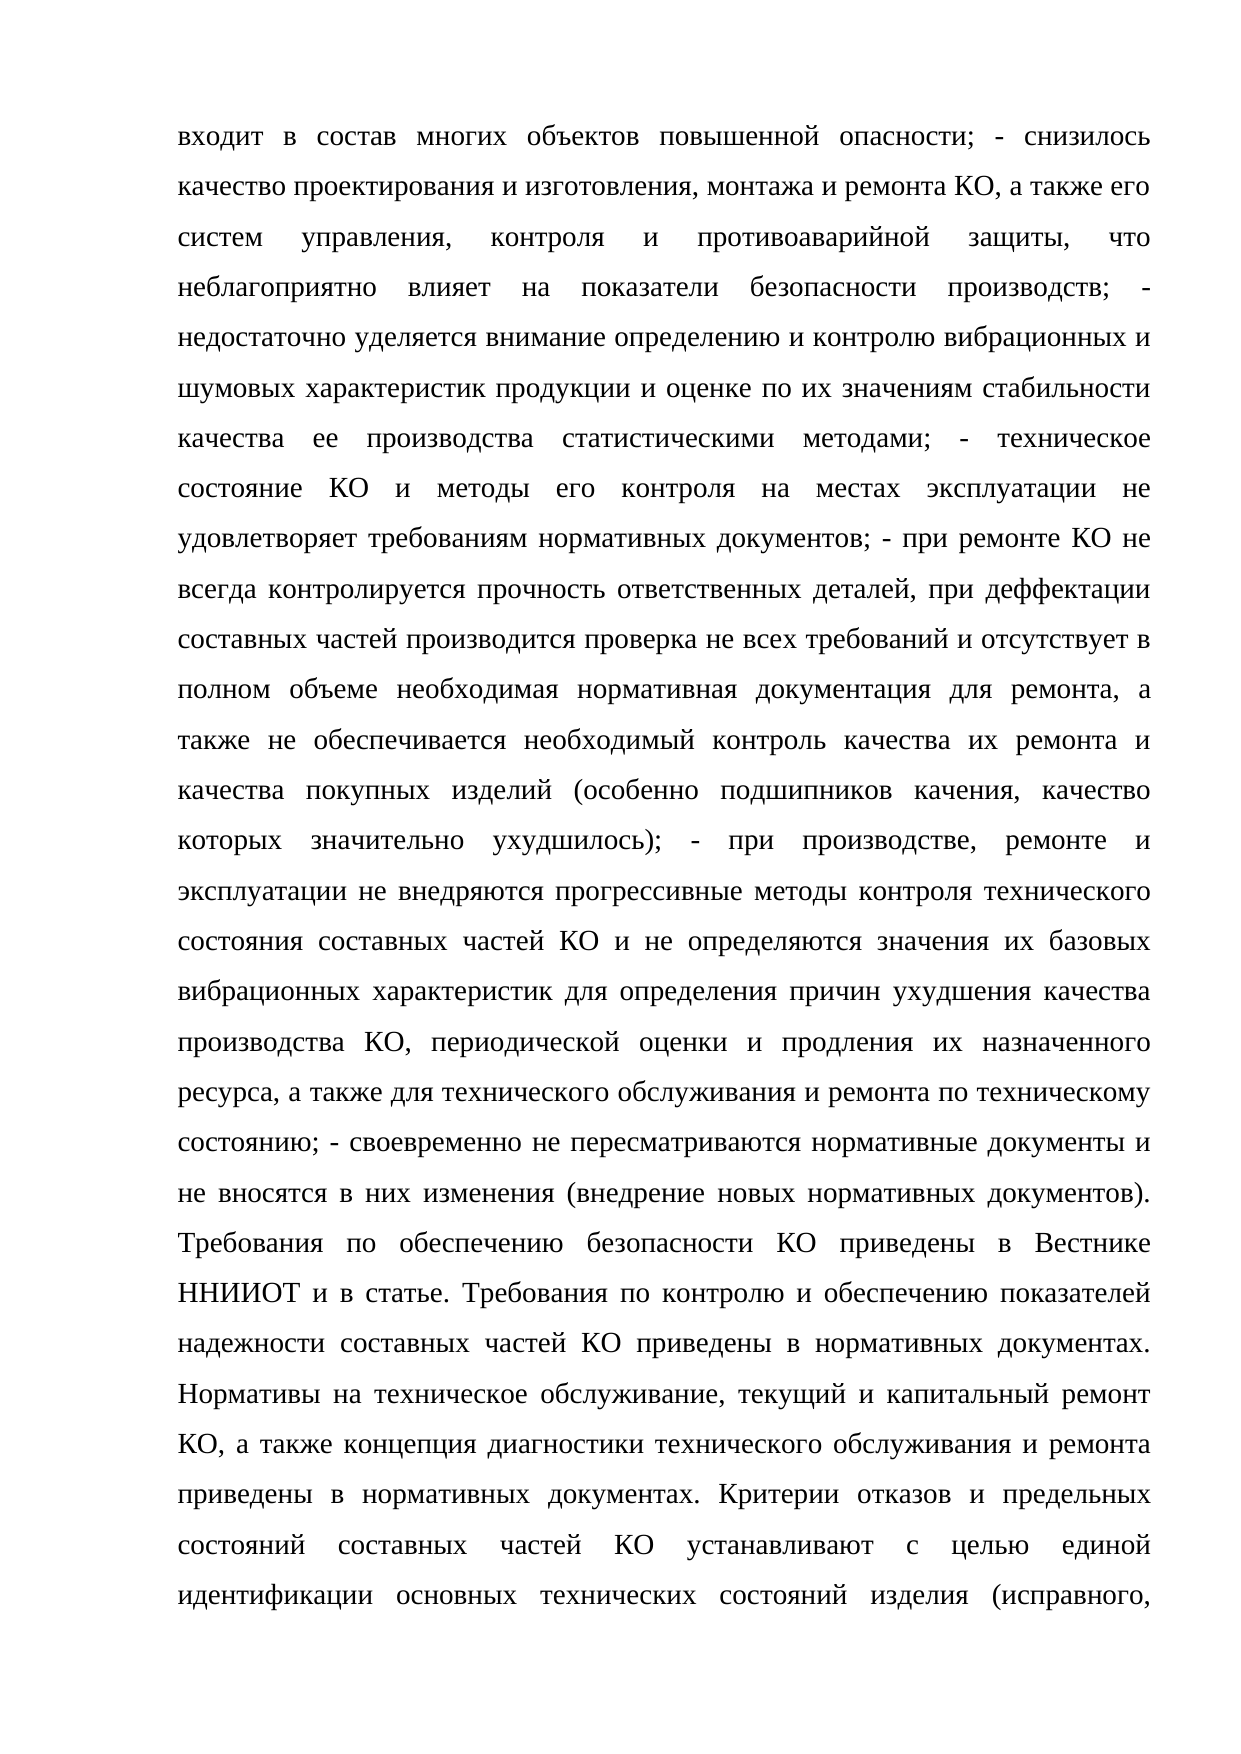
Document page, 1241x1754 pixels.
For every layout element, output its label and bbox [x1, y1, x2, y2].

text [177, 118, 1152, 1611]
